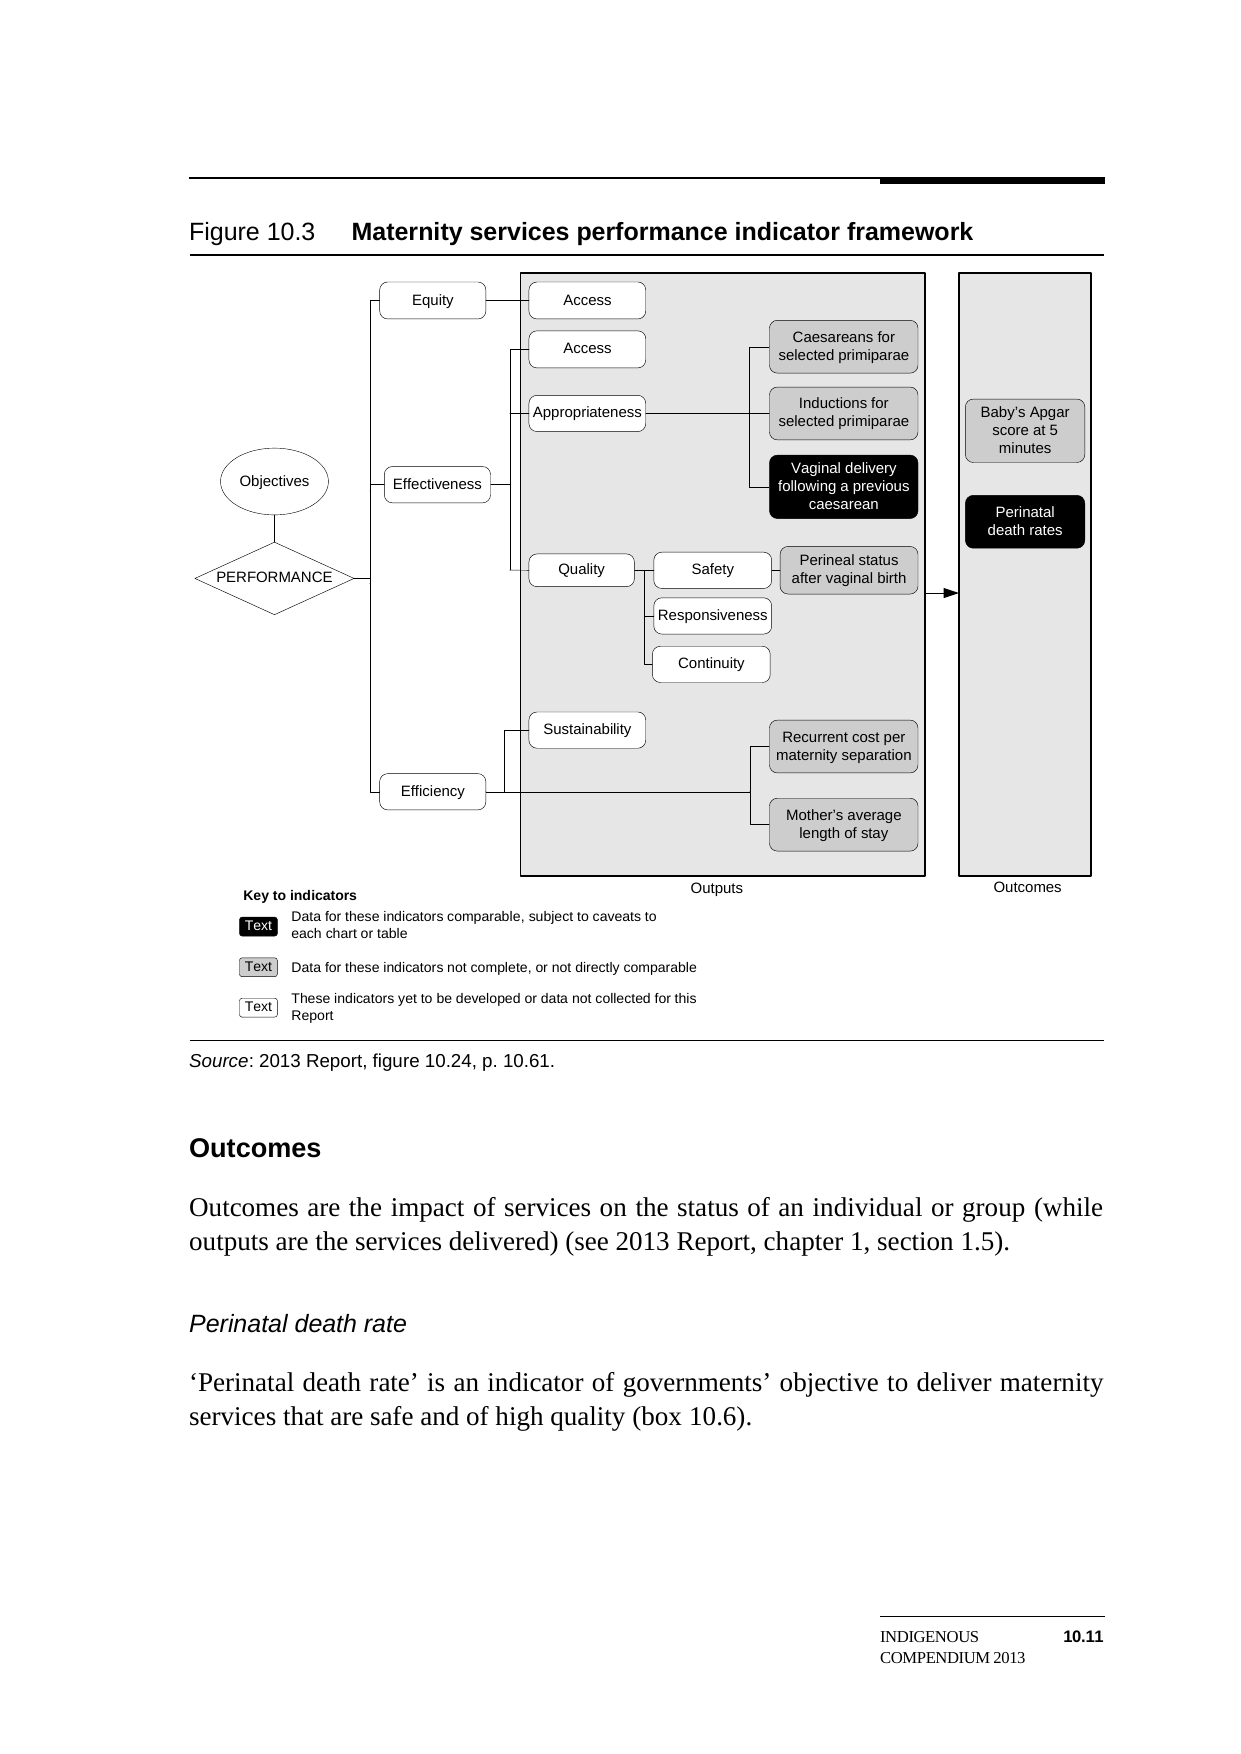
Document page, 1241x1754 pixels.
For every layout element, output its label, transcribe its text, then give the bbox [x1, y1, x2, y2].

text Perinatal death rate [189, 1306, 1104, 1339]
text Outcomes are the impact of services on the status of an individual or group (while outputs are the services delivered) (see 2013 Report, chapter 1, section 1.5). [189, 1189, 1104, 1256]
text Source: 2013 Report, figure 10.24, p. 10.61. [189, 1049, 1104, 1072]
subtitle Outcomes [189, 1131, 1104, 1164]
title Figure 10.3 Maternity services performance indicator framework [189, 217, 1104, 246]
table_header [190, 256, 1104, 1039]
text ‘Perinatal death rate’ is an indicator of governments’ objective to deliver maternity services that are safe and of high quality (box 10.6). [189, 1364, 1104, 1431]
